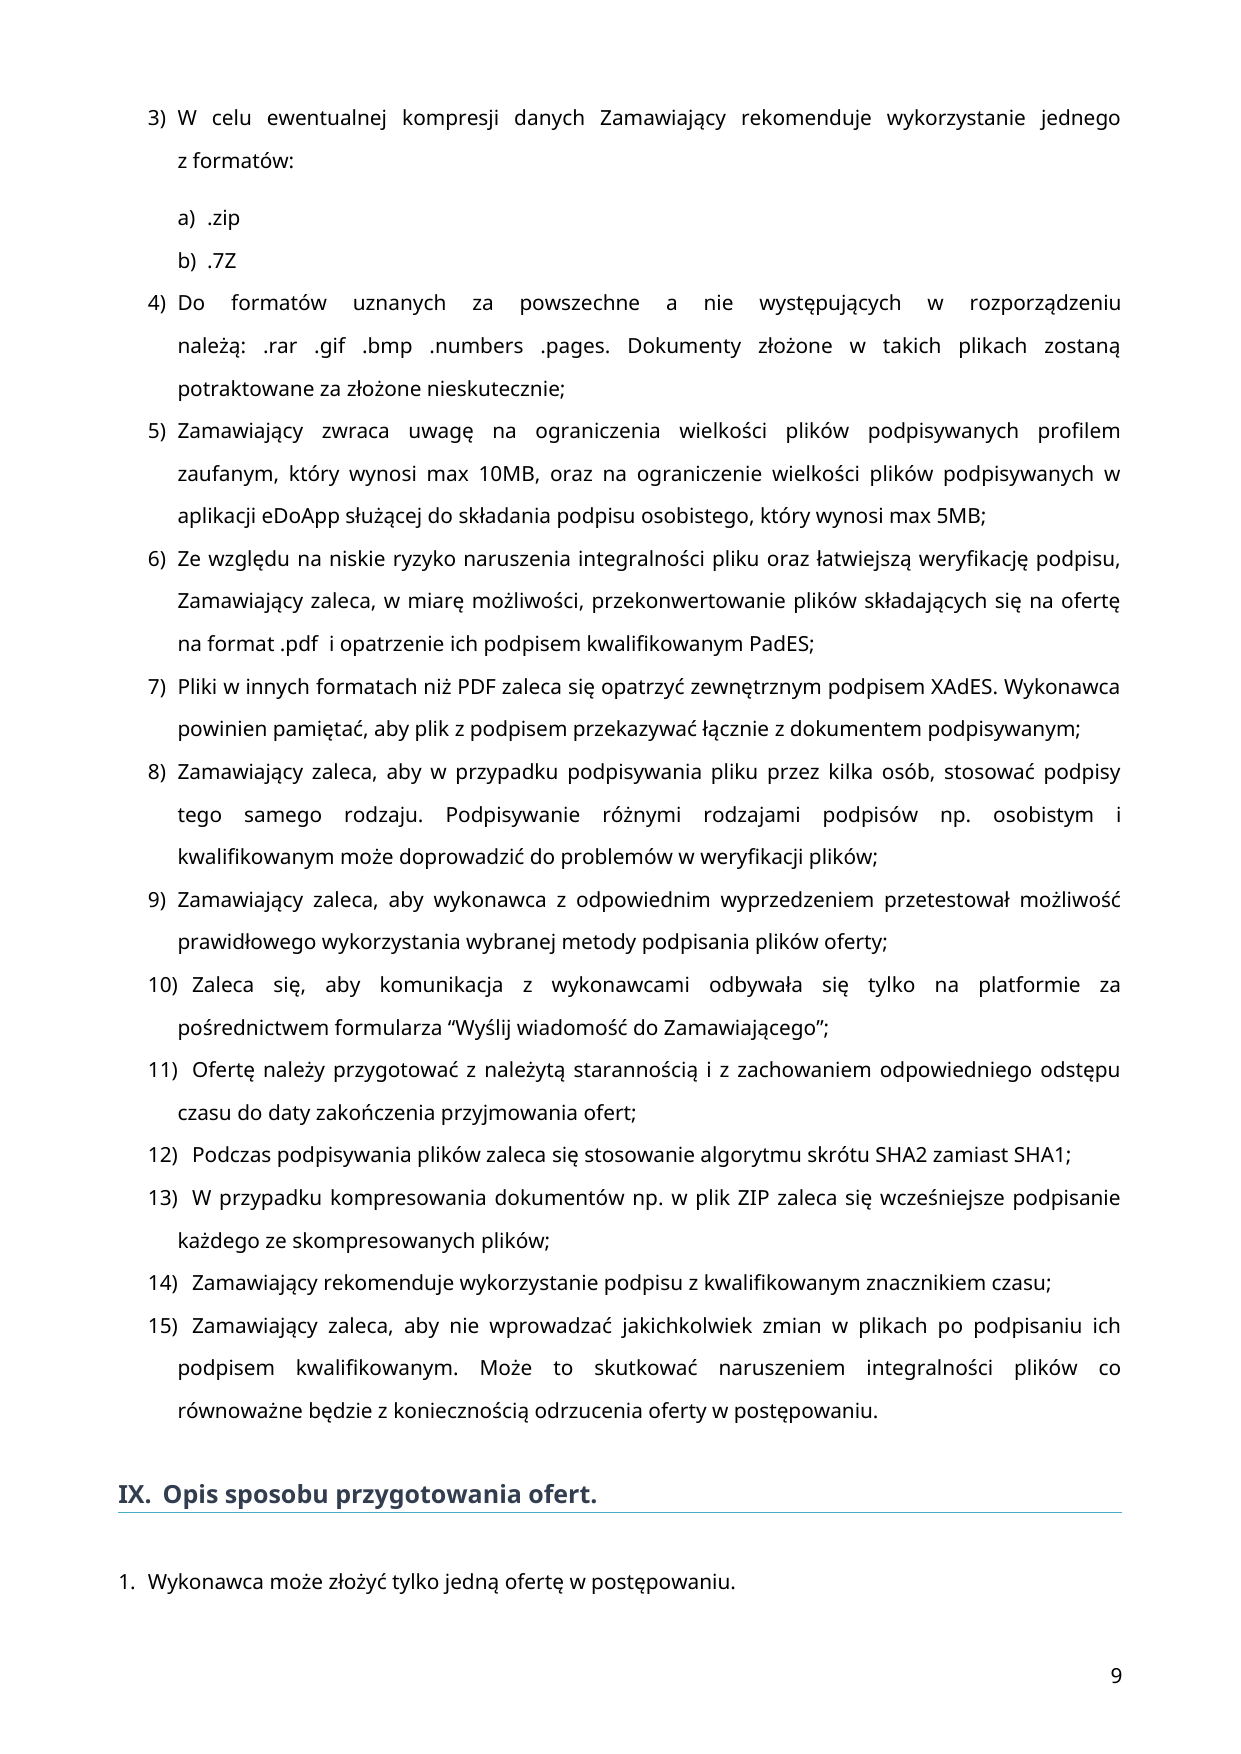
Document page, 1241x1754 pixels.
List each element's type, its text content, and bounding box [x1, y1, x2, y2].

subtitle Pliki w innych formatach niż PDF zaleca się opatrzyć zewnętrznym podpisem XAdES. Wykonawca powinien pamiętać, aby plik z podpisem przekazywać łącznie z dokumentem podpisywanym; [148, 672, 1122, 743]
subtitle Wykonawca może złożyć tylko jedną ofertę w postępowaniu. [118, 1567, 1122, 1596]
subtitle Zamawiający zaleca, aby wykonawca z odpowiednim wyprzedzeniem przetestował możliwość prawidłowego wykorzystania wybranej metody podpisania plików oferty; [148, 885, 1122, 956]
subtitle Ze względu na niskie ryzyko naruszenia integralności pliku oraz łatwiejszą weryfikację podpisu, Zamawiający zaleca, w miarę możliwości, przekonwertowanie plików składających się na ofertę na format .pdf i opatrzenie ich podpisem kwalifikowanym PadES; [148, 544, 1122, 658]
list .7Z [177, 246, 1122, 274]
subtitle Podczas podpisywania plików zaleca się stosowanie algorytmu skrótu SHA2 zamiast SHA1; [148, 1141, 1122, 1169]
subtitle Zamawiający zaleca, aby w przypadku podpisywania pliku przez kilka osób, stosować podpisy tego samego rodzaju. Podpisywanie różnymi rodzajami podpisów np. osobistym i kwalifikowanym może doprowadzić do problemów w weryfikacji plików; [148, 757, 1122, 871]
subtitle Zamawiający rekomenduje wykorzystanie podpisu z kwalifikowanym znacznikiem czasu; [148, 1268, 1122, 1297]
subtitle W przypadku kompresowania dokumentów np. w plik ZIP zaleca się wcześniejsze podpisanie każdego ze skompresowanych plików; [148, 1183, 1122, 1254]
subtitle W celu ewentualnej kompresji danych Zamawiający rekomenduje wykorzystanie jednego z formatów: [148, 103, 1122, 174]
subtitle Do formatów uznanych za powszechne a nie występujących w rozporządzeniu należą: .rar .gif .bmp .numbers .pages. Dokumenty złożone w takich plikach zostaną potraktowane za złożone nieskutecznie; [148, 288, 1122, 402]
subtitle Ofertę należy przygotować z należytą starannością i z zachowaniem odpowiedniego odstępu czasu do daty zakończenia przyjmowania ofert; [148, 1055, 1122, 1126]
subtitle Opis sposobu przygotowania ofert. [118, 1476, 1122, 1512]
list .zip [177, 203, 1122, 232]
subtitle Zamawiający zaleca, aby nie wprowadzać jakichkolwiek zmian w plikach po podpisaniu ich podpisem kwalifikowanym. Może to skutkować naruszeniem integralności plików co równoważne będzie z koniecznością odrzucenia oferty w postępowaniu. [148, 1311, 1122, 1424]
subtitle Zaleca się, aby komunikacja z wykonawcami odbywała się tylko na platformie za pośrednictwem formularza “Wyślij wiadomość do Zamawiającego”; [148, 970, 1122, 1041]
subtitle Zamawiający zwraca uwagę na ograniczenia wielkości plików podpisywanych profilem zaufanym, który wynosi max 10MB, oraz na ograniczenie wielkości plików podpisywanych w aplikacji eDoApp służącej do składania podpisu osobistego, który wynosi max 5MB; [148, 416, 1122, 530]
